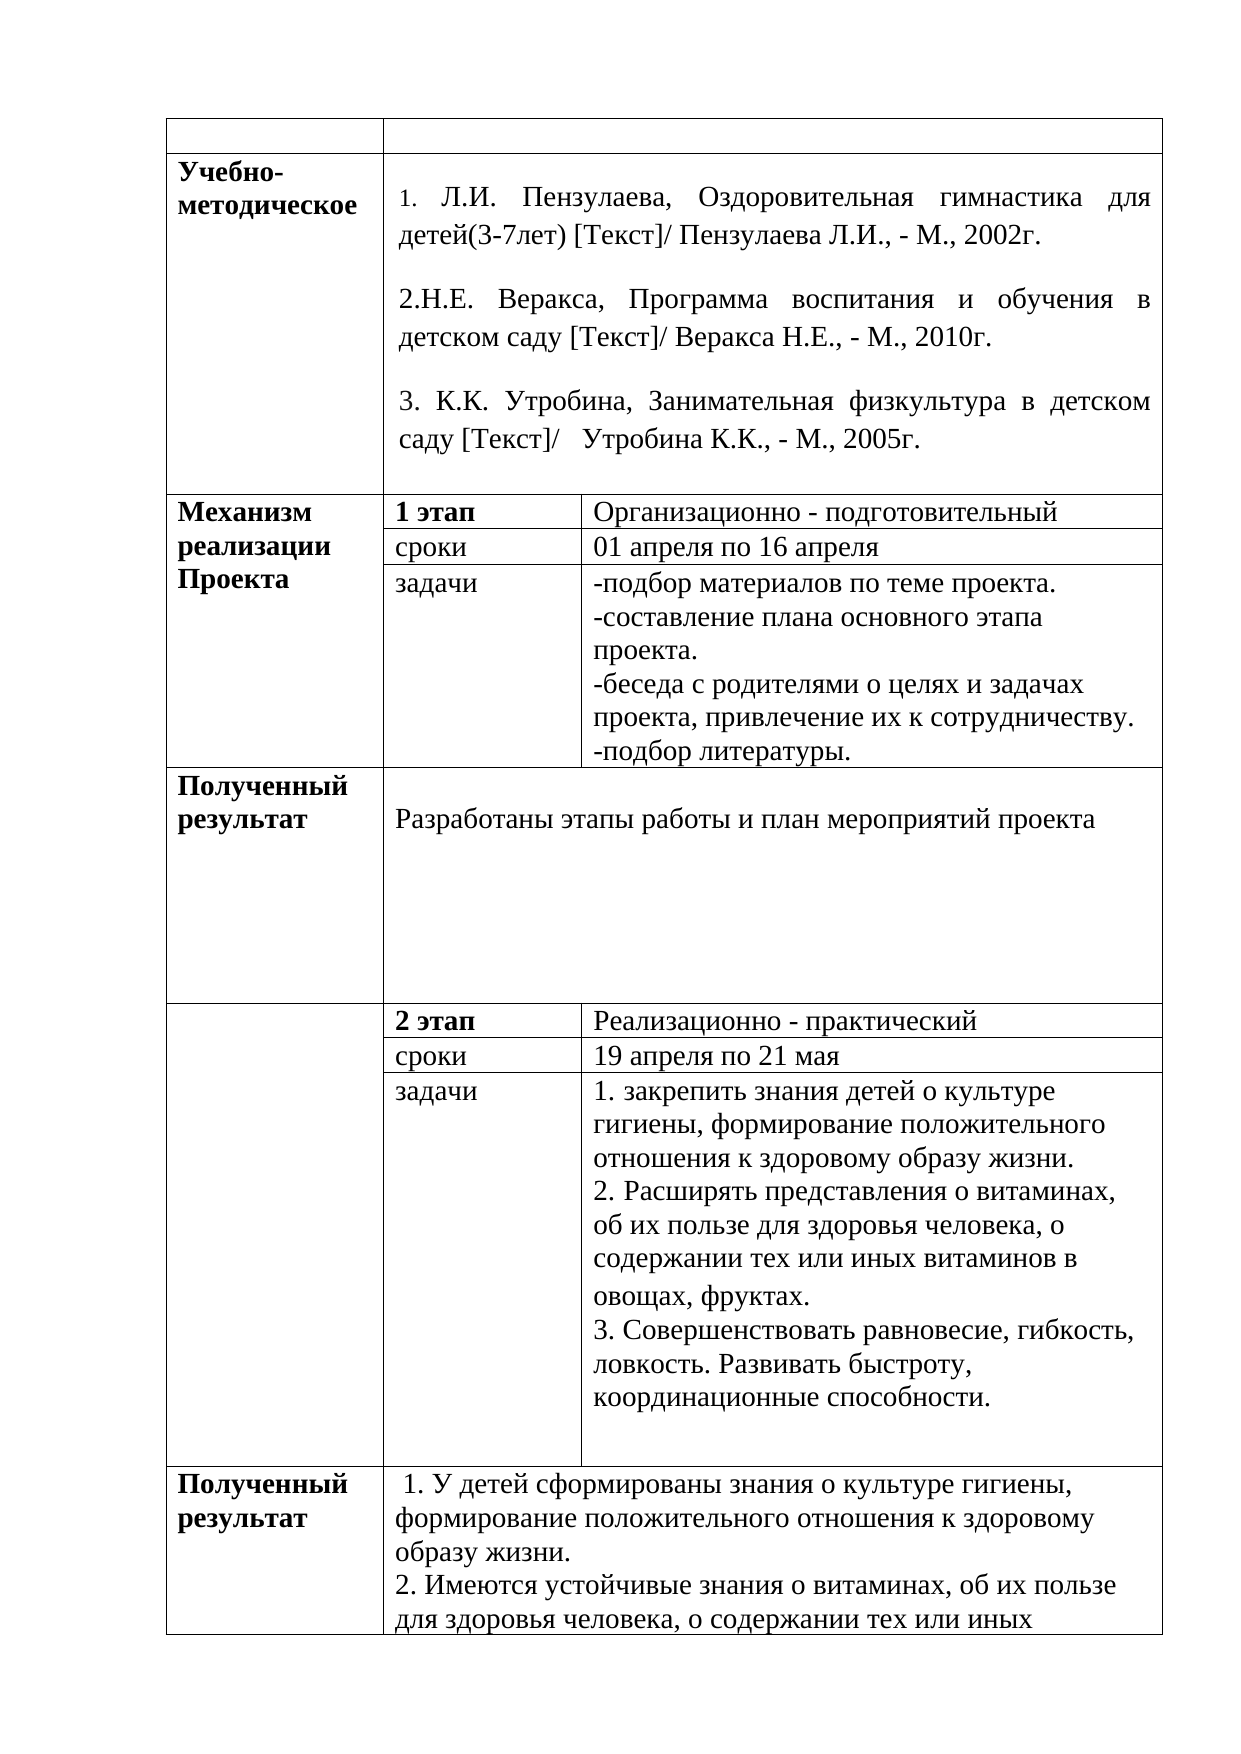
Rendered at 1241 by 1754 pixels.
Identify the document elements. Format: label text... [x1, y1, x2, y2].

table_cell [384, 119, 1162, 153]
table_cell Полученный результат [167, 768, 383, 1002]
table_cell 2 этап [384, 1004, 581, 1037]
table_cell задачи [384, 1073, 581, 1466]
table_cell -подбор материалов по теме проекта. -составление плана основного этапа проекта. -беседа с родителями о целях и задачах проекта, привлечение их к сотрудничеству. -подбор литературы. [582, 565, 1162, 767]
table_cell 01 апреля по 16 апреля [582, 529, 1162, 564]
table_cell сроки [384, 529, 581, 564]
table_cell задачи [384, 565, 581, 767]
table_cell 19 апреля по 21 мая [582, 1038, 1162, 1072]
table_cell Механизм реализации Проекта [167, 495, 383, 767]
table_cell Разработаны этапы работы и план мероприятий проекта [384, 768, 1162, 1002]
table_cell 1. закрепить знания детей о культуре гигиены, формирование положительного отношения к здоровому образу жизни. 2. Расширять представления о витаминах, об их пользе для здоровья человека, о содержании тех или иных витаминов в овощах, фруктах. 3. Совершенствовать равновесие, гибкость, ловкость. Развивать быстроту, координационные способности. [582, 1073, 1162, 1466]
table_cell Учебно-методическое [167, 154, 383, 493]
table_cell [384, 1467, 1162, 1634]
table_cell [167, 119, 383, 153]
table_cell Организационно - подготовительный [582, 495, 1162, 528]
table_cell сроки [384, 1038, 581, 1072]
table_cell 1 этап [384, 495, 581, 528]
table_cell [167, 1467, 383, 1634]
table_cell 1. Л.И. Пензулаева, Оздоровительная гимнастика для детей(3-7лет) [Текст]/ Пензулаева Л.И., - М., 2002г. 2.Н.Е. Веракса, Программа воспитания и обучения в детском саду [Текст]/ Веракса Н.Е., - М., 2010г. 3. К.К. Утробина, Занимательная физкультура в детском саду [Текст]/ Утробина К.К., - М., 2005г. [384, 154, 1162, 493]
table_cell Реализационно - практический [582, 1004, 1162, 1037]
table_cell [167, 1004, 383, 1466]
